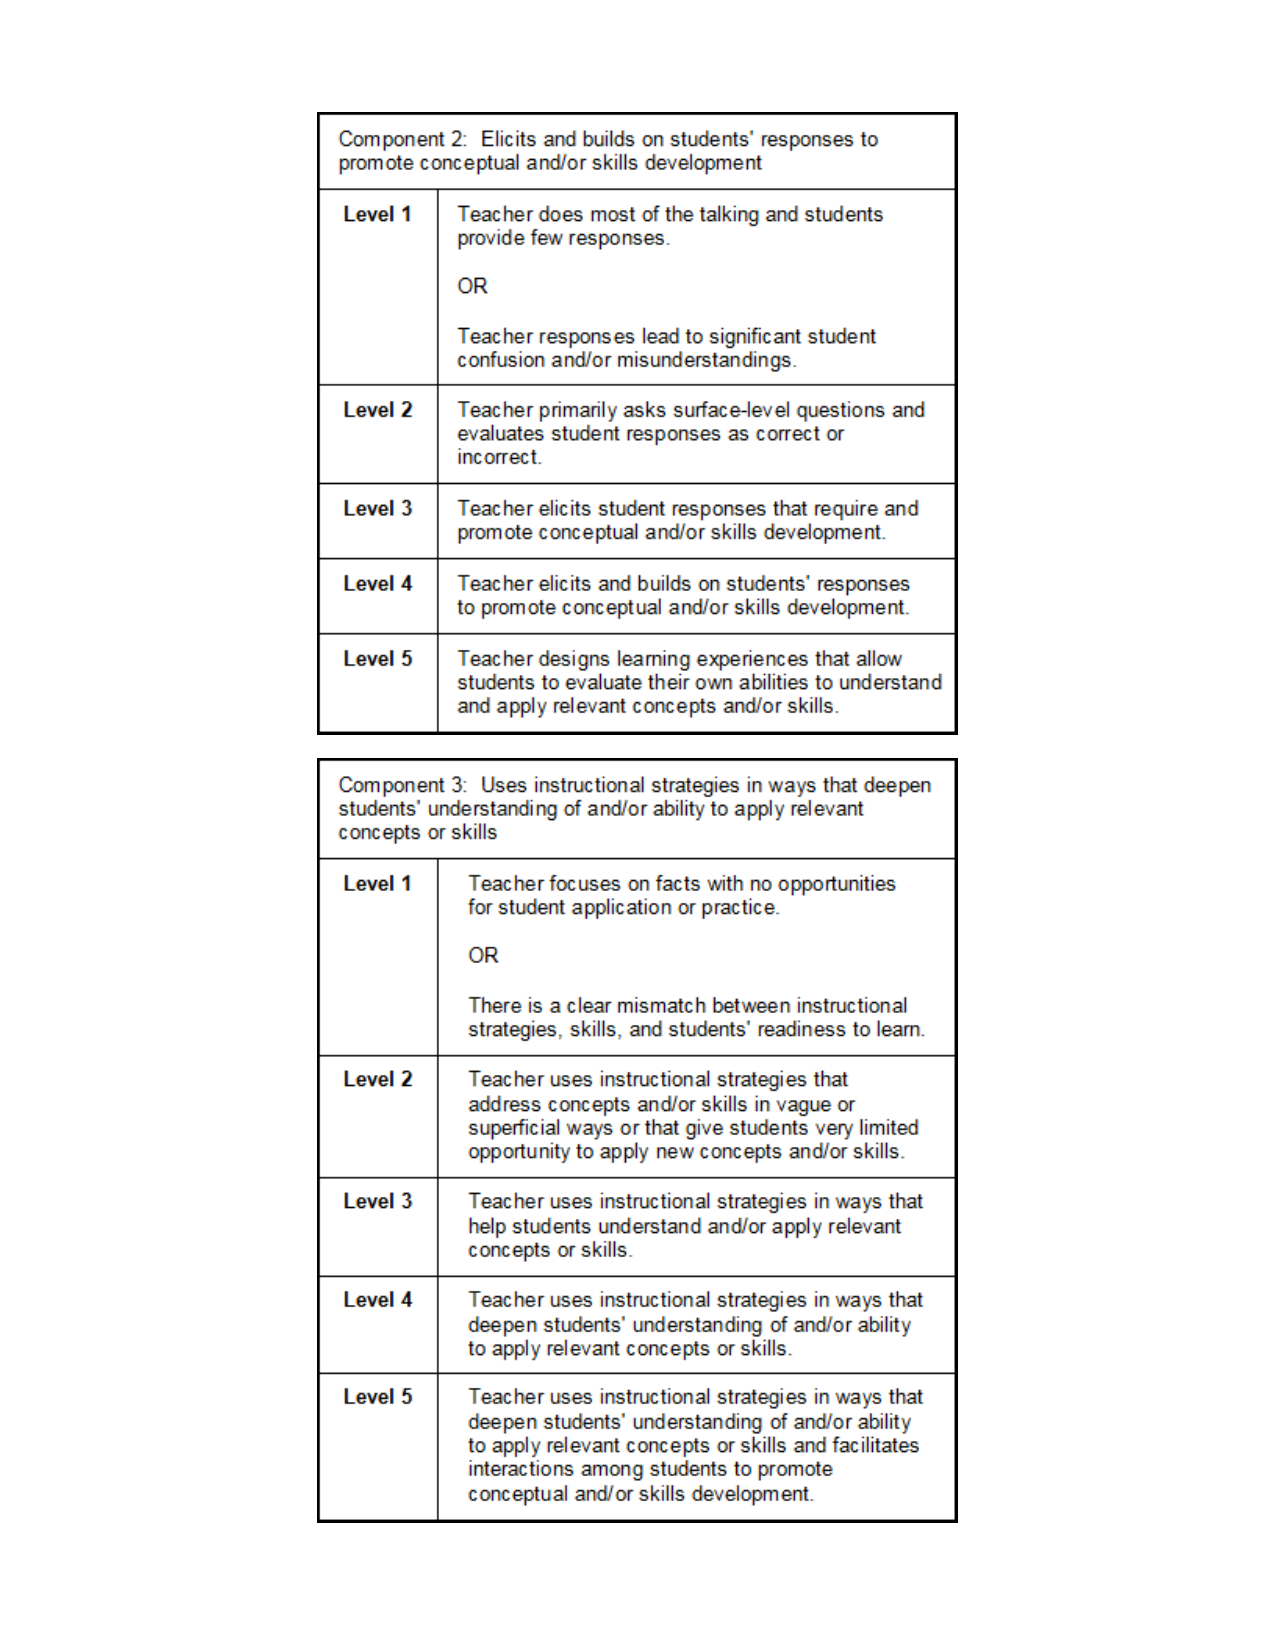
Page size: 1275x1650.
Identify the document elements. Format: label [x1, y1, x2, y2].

picture [317, 112, 958, 735]
picture [317, 758, 958, 1523]
